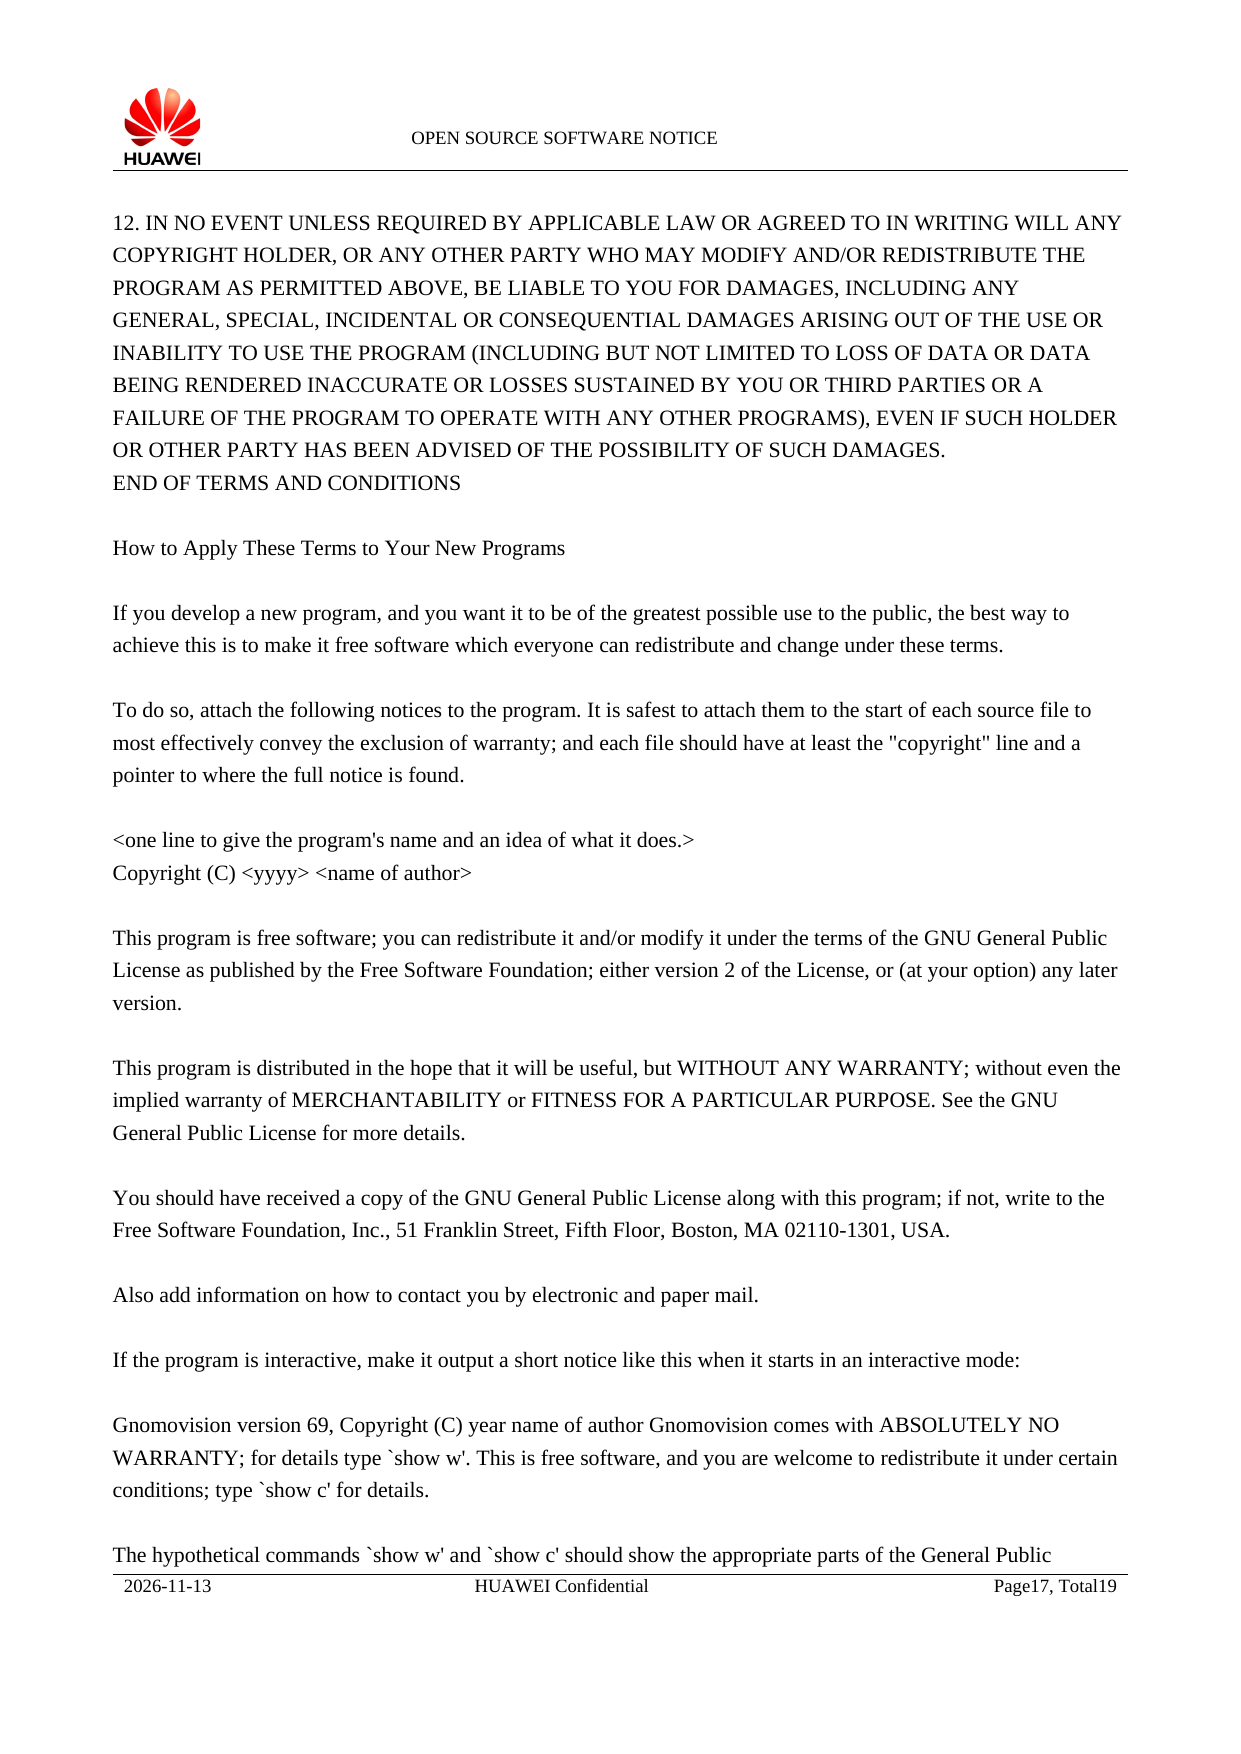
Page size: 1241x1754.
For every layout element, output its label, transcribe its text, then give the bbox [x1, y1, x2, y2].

picture [124, 88, 201, 165]
